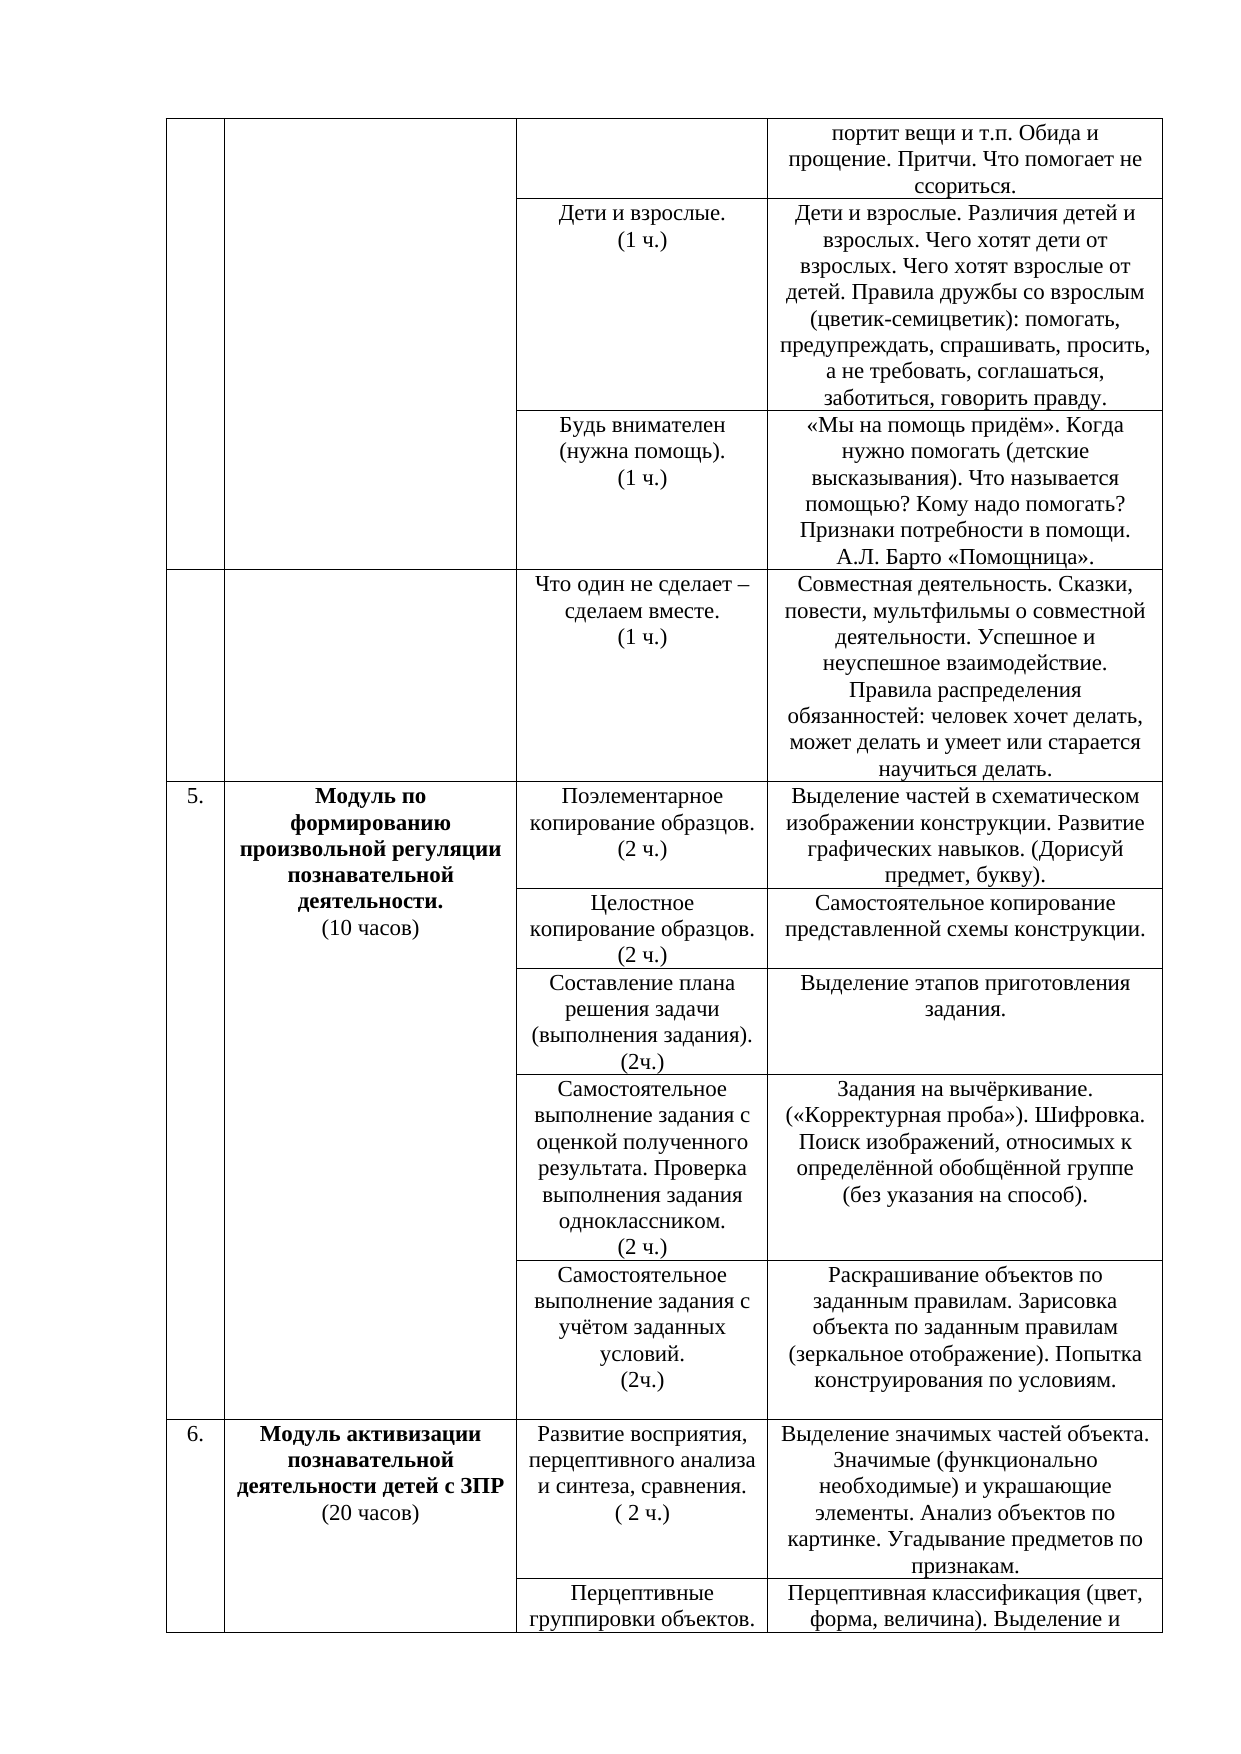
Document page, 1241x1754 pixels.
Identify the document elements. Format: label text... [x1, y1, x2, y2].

table_cell Самостоятельное выполнение задания с учётом заданных условий. (2ч.) [517, 1261, 767, 1419]
table_cell 5. [167, 782, 224, 1419]
table_cell Выделение значимых частей объекта. Значимые (функционально необходимые) и украшающие элементы. Анализ объектов по картинке. Угадывание предметов по признакам. [768, 1420, 1162, 1578]
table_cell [517, 1579, 767, 1632]
table_cell «Мы на помощь придём». Когда нужно помогать (детские высказывания). Что называется помощью? Кому надо помогать? Признаки потребности в помощи. А.Л. Барто «Помощница». [768, 411, 1162, 569]
table_cell Что один не сделает – сделаем вместе. (1 ч.) [517, 570, 767, 781]
table_cell Поэлементарное копирование образцов. (2 ч.) [517, 782, 767, 888]
table_cell Будь внимателен (нужна помощь). (1 ч.) [517, 411, 767, 569]
table_cell Дети и взрослые. (1 ч.) [517, 199, 767, 410]
table_cell Дети и взрослые. Различия детей и взрослых. Чего хотят дети от взрослых. Чего хотят взрослые от детей. Правила дружбы со взрослым (цветик-семицветик): помогать, предупреждать, спрашивать, просить, а не требовать, соглашаться, заботиться, говорить правду. [768, 199, 1162, 410]
table_cell Составление плана решения задачи (выполнения задания). (2ч.) [517, 969, 767, 1074]
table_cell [517, 119, 767, 198]
table_cell Выделение этапов приготовления задания. [768, 969, 1162, 1074]
table_cell Модуль по формированию произвольной регуляции познавательной деятельности. (10 часов) [225, 782, 516, 1419]
table_cell Раскрашивание объектов по заданным правилам. Зарисовка объекта по заданным правилам (зеркальное отображение). Попытка конструирования по условиям. [768, 1261, 1162, 1419]
table_cell 6. [167, 1420, 224, 1632]
table_cell Развитие восприятия, перцептивного анализа и синтеза, сравнения. ( 2 ч.) [517, 1420, 767, 1578]
table_cell Самостоятельное копирование представленной схемы конструкции. [768, 889, 1162, 968]
table_cell Выделение частей в схематическом изображении конструкции. Развитие графических навыков. (Дорисуй предмет, букву). [768, 782, 1162, 888]
table_cell [167, 570, 224, 781]
table_cell Совместная деятельность. Сказки, повести, мультфильмы о совместной деятельности. Успешное и неуспешное взаимодействие. Правила распределения обязанностей: человек хочет делать, может делать и умеет или старается научиться делать. [768, 570, 1162, 781]
table_cell Целостное копирование образцов. (2 ч.) [517, 889, 767, 968]
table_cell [768, 1579, 1162, 1632]
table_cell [768, 119, 1162, 198]
table_cell [225, 570, 516, 781]
table_cell Модуль активизации познавательной деятельности детей с ЗПР (20 часов) [225, 1420, 516, 1632]
table_cell Задания на вычёркивание. («Корректурная проба»). Шифровка. Поиск изображений, относимых к определённой обобщённой группе (без указания на способ). [768, 1075, 1162, 1260]
table_cell Самостоятельное выполнение задания с оценкой полученного результата. Проверка выполнения задания одноклассником. (2 ч.) [517, 1075, 767, 1260]
